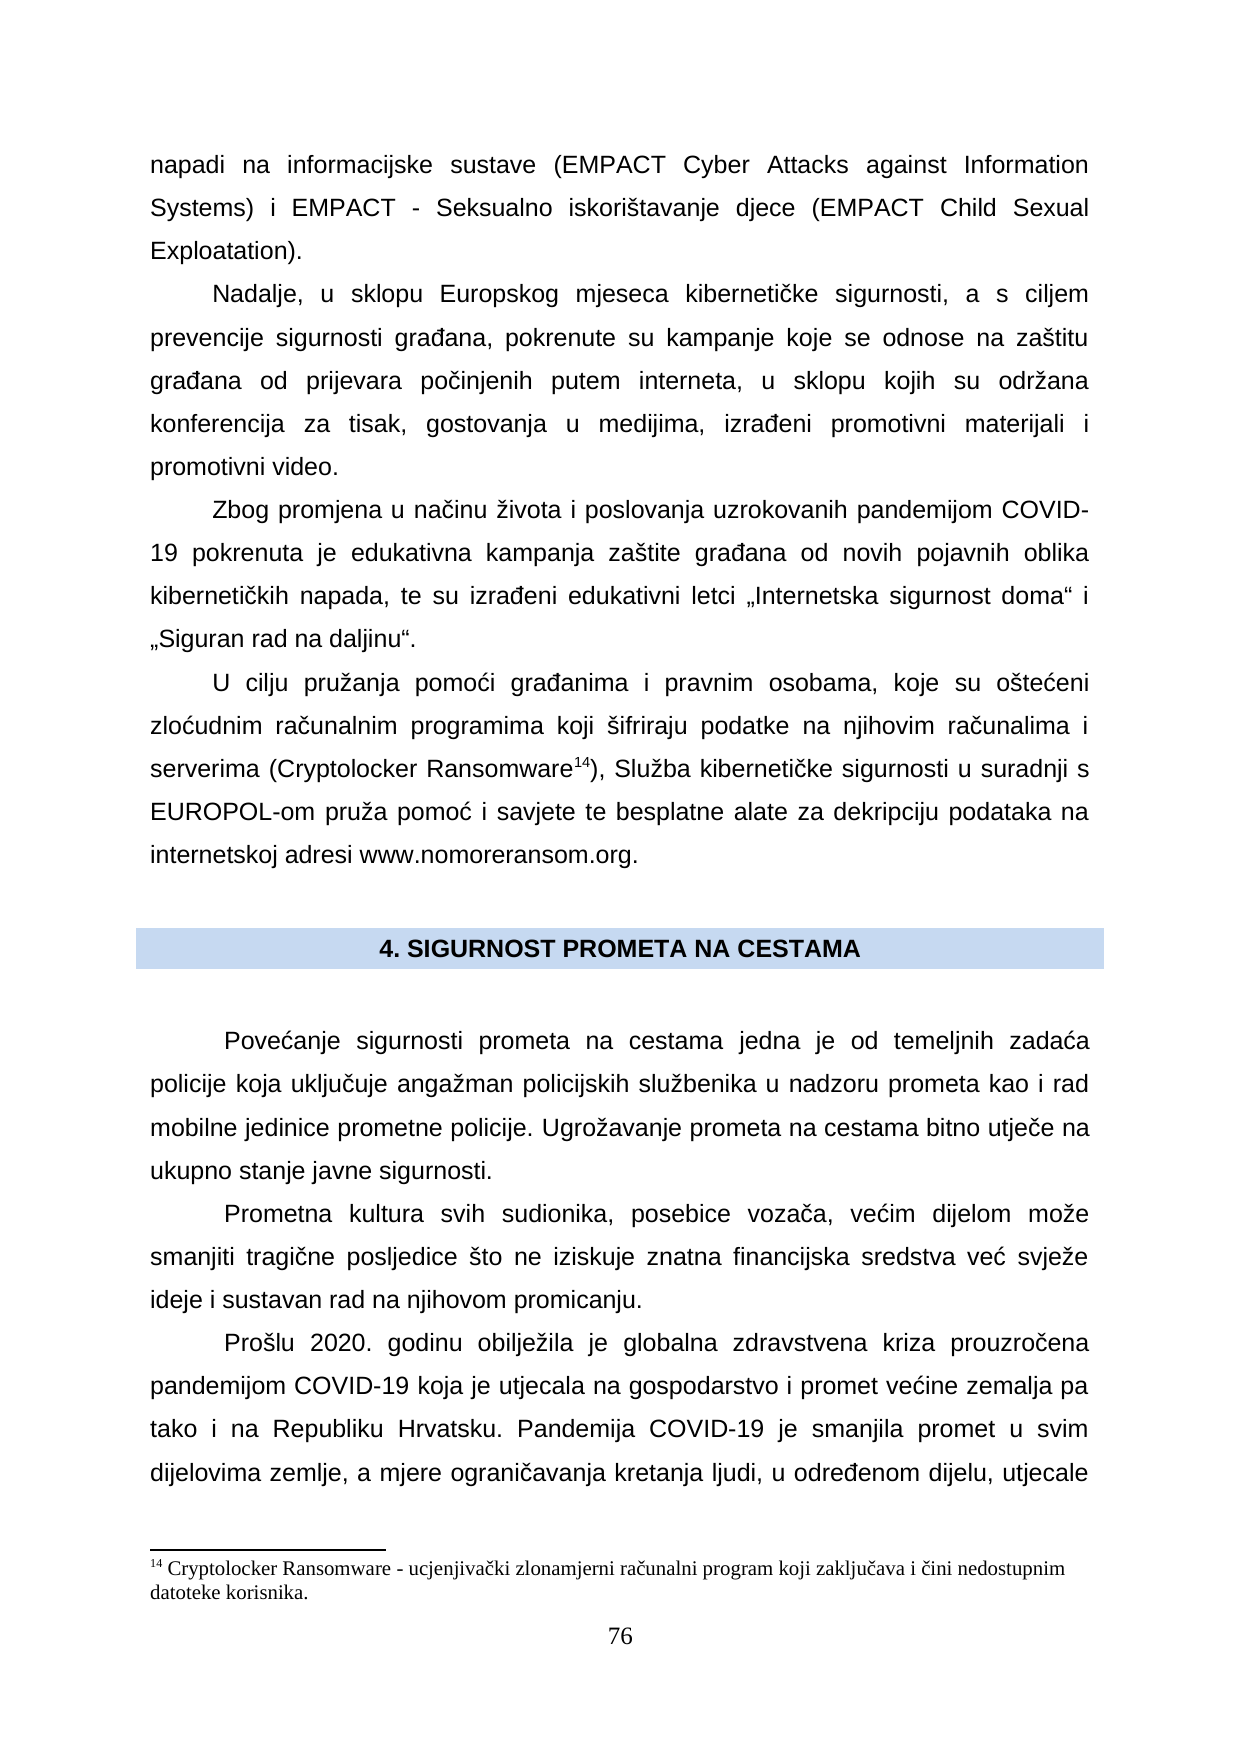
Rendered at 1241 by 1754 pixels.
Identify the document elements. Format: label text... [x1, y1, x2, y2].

text Zbog promjena u načinu života i poslovanja uzrokovanih pandemijom COVID-19 pokrenuta je edukativna kampanja zaštite građana od novih pojavnih oblika kibernetičkih napada, te su izrađeni edukativni letci „Internetska sigurnost doma“ i „Siguran rad na daljinu“. [150, 495, 1090, 653]
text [150, 1328, 1090, 1486]
text Povećanje sigurnosti prometa na cestama jedna je od temeljnih zadaća policije koja uključuje angažman policijskih službenika u nadzoru prometa kao i rad mobilne jedinice prometne policije. Ugrožavanje prometa na cestama bitno utječe na ukupno stanje javne sigurnosti. [150, 1026, 1090, 1184]
text Nadalje, u sklopu Europskog mjeseca kibernetičke sigurnosti, a s ciljem prevencije sigurnosti građana, pokrenute su kampanje koje se odnose na zaštitu građana od prijevara počinjenih putem interneta, u sklopu kojih su održana konferencija za tisak, gostovanja u medijima, izrađeni promotivni materijali i promotivni video. [150, 279, 1090, 481]
text U cilju pružanja pomoći građanima i pravnim osobama, koje su oštećeni zloćudnim računalnim programima koji šifriraju podatke na njihovim računalima i serverima (Cryptolocker Ransomware), Služba kibernetičke sigurnosti u suradnji s EUROPOL-om pruža pomoć i savjete te besplatne alate za dekripciju podataka na internetskoj adresi www.nomoreransom.org. [150, 667, 1090, 869]
text Prometna kultura svih sudionika, posebice vozača, većim dijelom može smanjiti tragične posljedice što ne iziskuje znatna financijska sredstva već svježe ideje i sustavan rad na njihovom promicanju. [150, 1199, 1090, 1314]
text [150, 150, 1090, 265]
table_header 4. SIGURNOST PROMETA NA CESTAMA [136, 928, 1104, 969]
